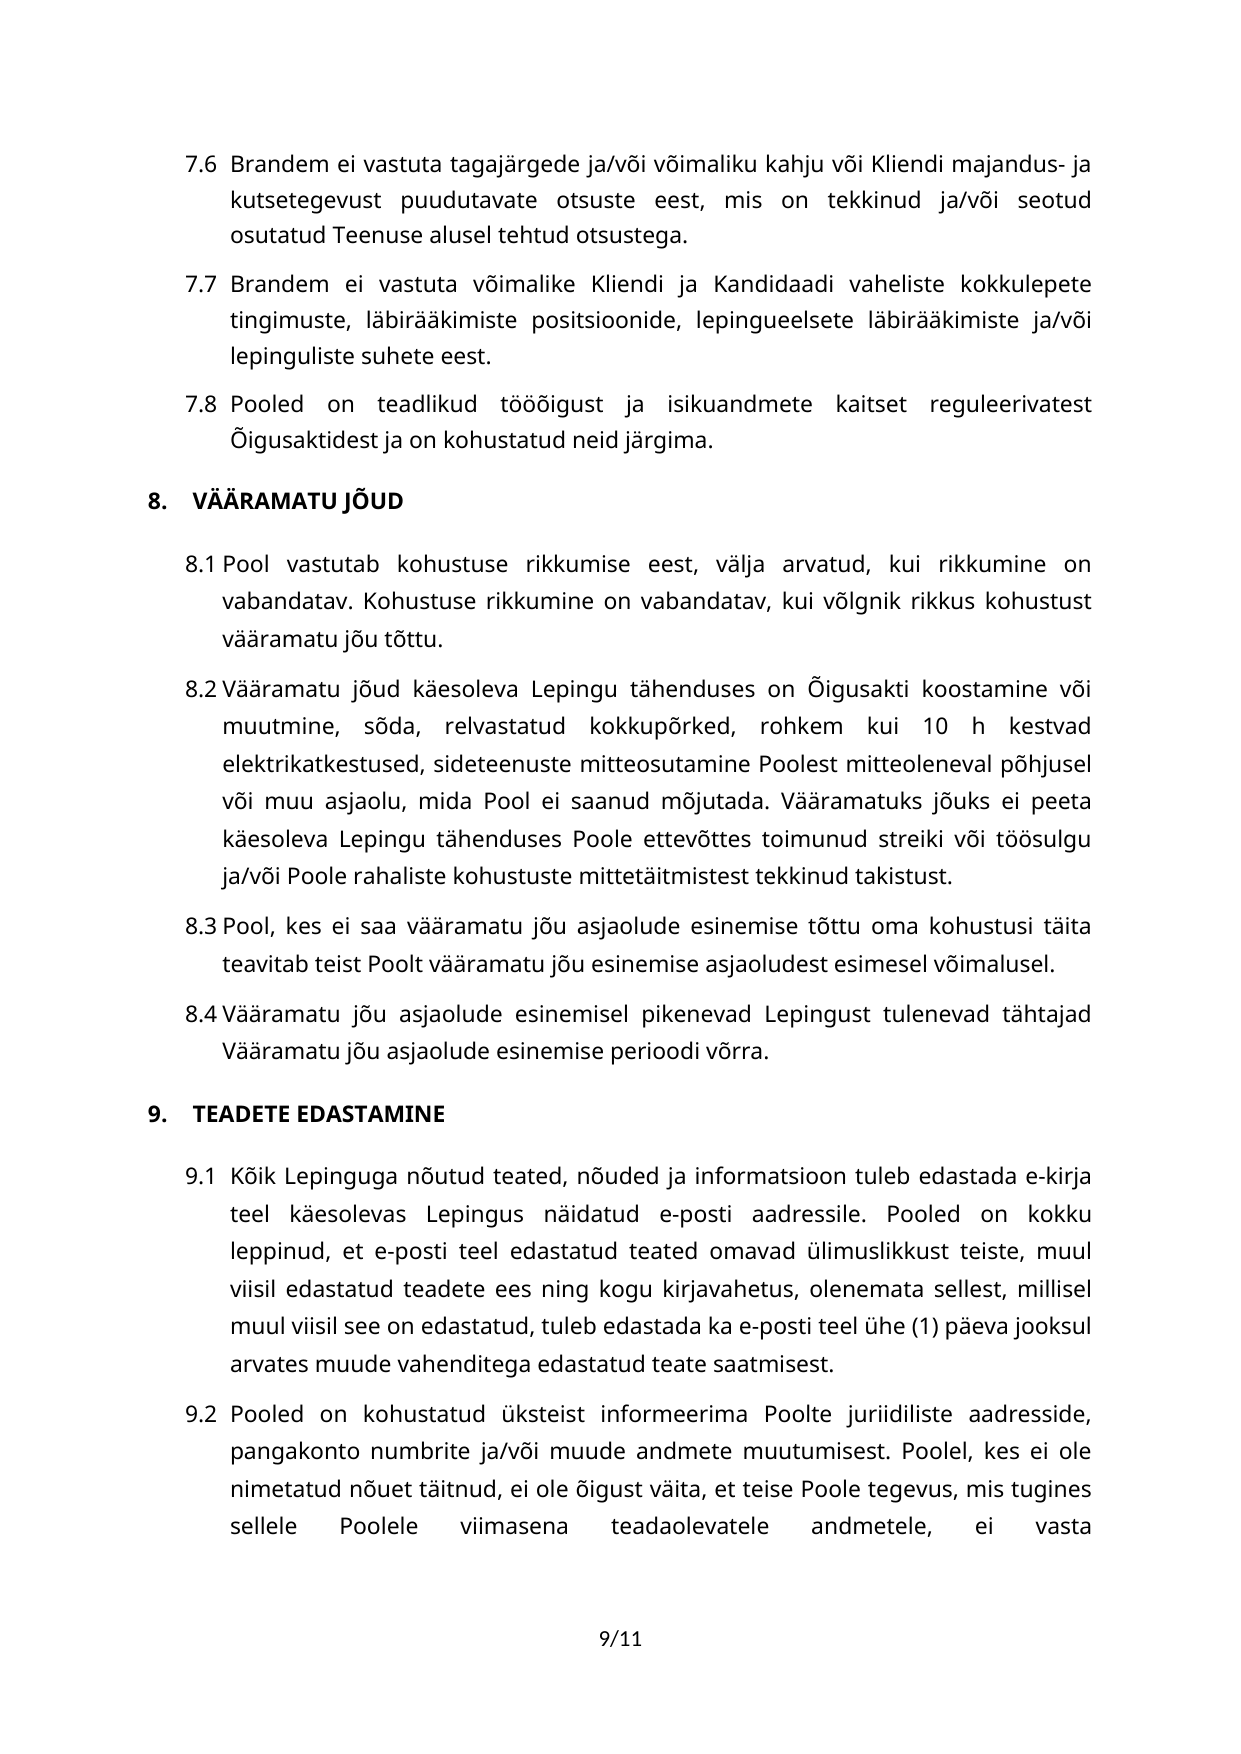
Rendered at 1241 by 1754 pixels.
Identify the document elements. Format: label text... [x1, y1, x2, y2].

list Teadete edastamine [148, 1098, 1093, 1129]
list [185, 1398, 1093, 1541]
list Vääramatu jõud [148, 485, 1093, 516]
list Brandem ei vastuta võimalike Kliendi ja Kandidaadi vaheliste kokkulepete tingimuste, läbirääkimiste positsioonide, lepingueelsete läbirääkimiste ja/või lepinguliste suhete eest. [185, 268, 1093, 371]
list Vääramatu jõu asjaolude esinemisel pikenevad Lepingust tulenevad tähtajad Vääramatu jõu asjaolude esinemise perioodi võrra. [185, 998, 1093, 1066]
list Pooled on teadlikud tööõigust ja isikuandmete kaitset reguleerivatest Õigusaktidest ja on kohustatud neid järgima. [185, 388, 1093, 455]
list Brandem ei vastuta tagajärgede ja/või võimaliku kahju või Kliendi majandus- ja kutsetegevust puudutavate otsuste eest, mis on tekkinud ja/või seotud osutatud Teenuse alusel tehtud otsustega. [185, 148, 1093, 251]
list Pool vastutab kohustuse rikkumise eest, välja arvatud, kui rikkumine on vabandatav. Kohustuse rikkumine on vabandatav, kui võlgnik rikkus kohustust vääramatu jõu tõttu. [185, 548, 1093, 654]
list Pool, kes ei saa vääramatu jõu asjaolude esinemise tõttu oma kohustusi täita teavitab teist Poolt vääramatu jõu esinemise asjaoludest esimesel võimalusel. [185, 910, 1093, 979]
list Kõik Lepinguga nõutud teated, nõuded ja informatsioon tuleb edastada e-kirja teel käesolevas Lepingus näidatud e-posti aadressile. Pooled on kokku leppinud, et e-posti teel edastatud teated omavad ülimuslikkust teiste, muul viisil edastatud teadete ees ning kogu kirjavahetus, olenemata sellest, millisel muul viisil see on edastatud, tuleb edastada ka e-posti teel ühe (1) päeva jooksul arvates muude vahenditega edastatud teate saatmisest. [185, 1160, 1093, 1379]
list Vääramatu jõud käesoleva Lepingu tähenduses on Õigusakti koostamine või muutmine, sõda, relvastatud kokkupõrked, rohkem kui 10 h kestvad elektrikatkestused, sideteenuste mitteosutamine Poolest mitteoleneval põhjusel või muu asjaolu, mida Pool ei saanud mõjutada. Vääramatuks jõuks ei peeta käesoleva Lepingu tähenduses Poole ettevõttes toimunud streiki või töösulgu ja/või Poole rahaliste kohustuste mittetäitmistest tekkinud takistust. [185, 673, 1093, 891]
